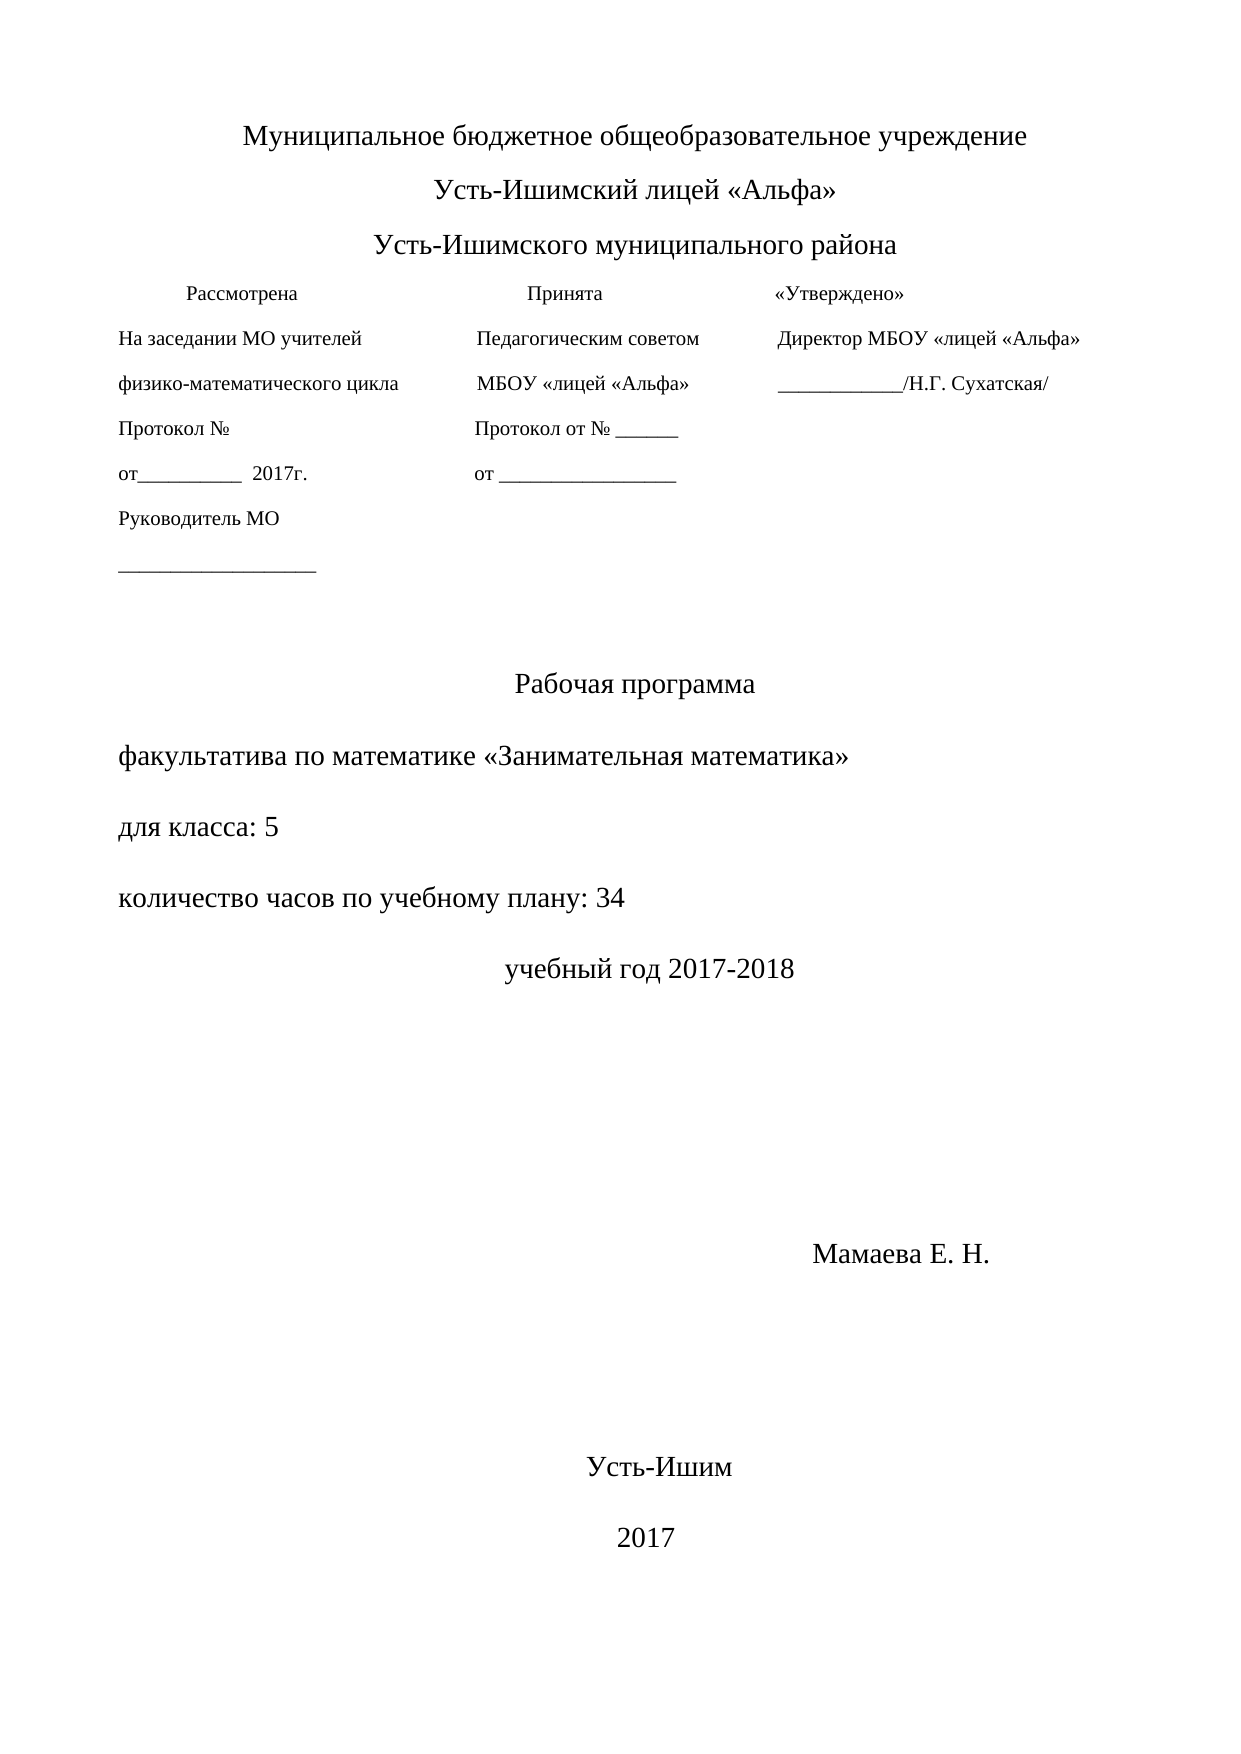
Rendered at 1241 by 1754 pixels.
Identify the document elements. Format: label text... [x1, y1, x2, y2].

text Усть-Ишим [177, 1449, 1152, 1483]
text ___________________ [118, 551, 1152, 575]
text факультатива по математике «Занимательная математика» [118, 738, 1152, 771]
text Протокол № Протокол от № ______ [118, 416, 1152, 440]
text количество часов по учебному плану: 34 [118, 880, 1152, 914]
text Рассмотрена Принята «Утверждено» [118, 281, 1152, 305]
text Мамаева Е. Н. [118, 1236, 1152, 1269]
text Усть-Ишимский лицей «Альфа» [118, 172, 1152, 206]
text 2017 [118, 1520, 1152, 1554]
text физико-математического цикла МБОУ «лицей «Альфа» ____________/Н.Г. Сухатская/ [118, 371, 1152, 395]
text Рабочая программа [118, 667, 1152, 700]
text Муниципальное бюджетное общеобразовательное учреждение [118, 118, 1152, 152]
text Руководитель МО [118, 506, 1152, 530]
text На заседании МО учителей Педагогическим советом Директор МБОУ «лицей «Альфа» [118, 326, 1152, 350]
text Усть-Ишимского муниципального района [118, 227, 1152, 260]
text от__________ 2017г. от _________________ [118, 461, 1152, 485]
text учебный год 2017-2018 [118, 951, 1152, 985]
text для класса: 5 [118, 809, 1152, 842]
